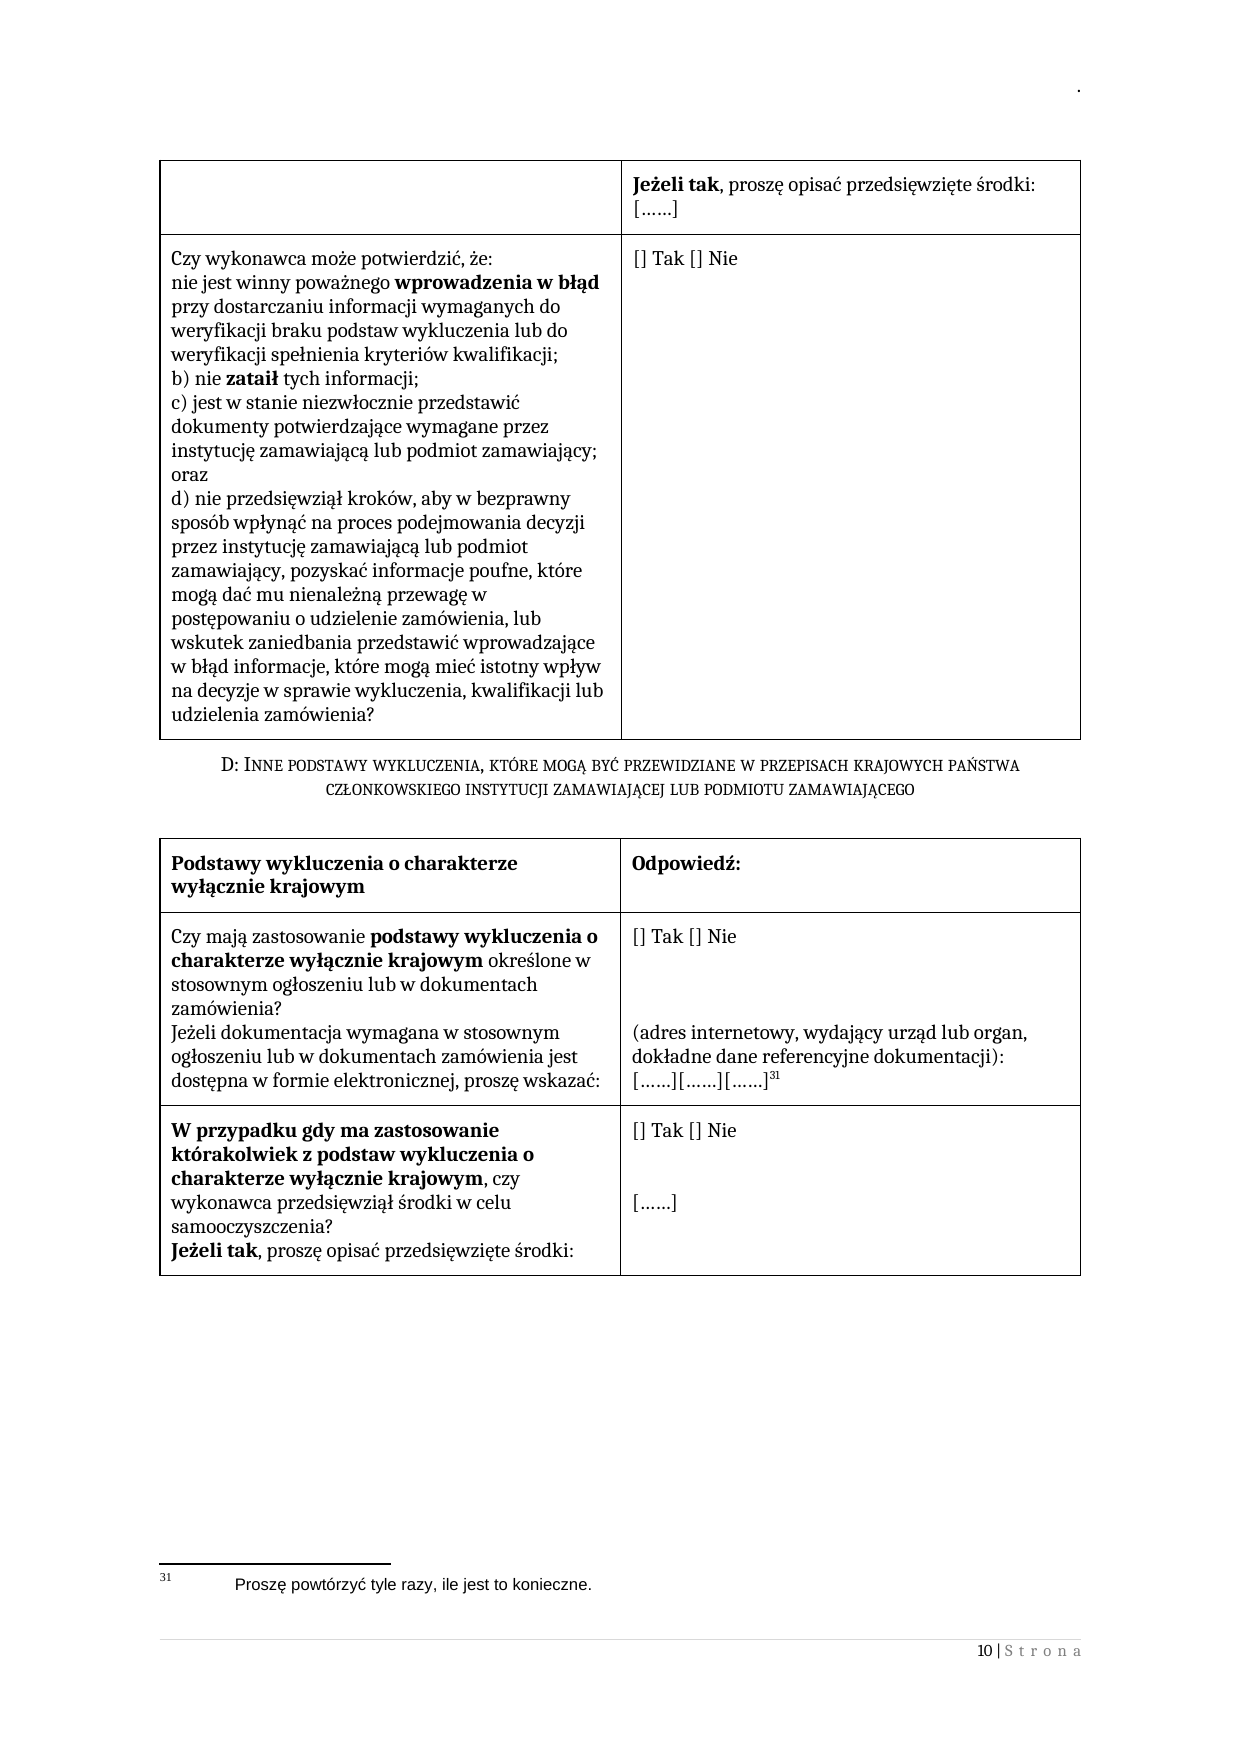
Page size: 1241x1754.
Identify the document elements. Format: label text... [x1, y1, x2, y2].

table_cell W przypadku gdy ma zastosowanie którakolwiek z podstaw wykluczenia o charakterze wyłącznie krajowym, czy wykonawca przedsięwziął środki w celu samooczyszczenia? Jeżeli tak, proszę opisać przedsięwzięte środki: [161, 1106, 620, 1275]
text D: Inne podstawy wykluczenia, które mogą być przewidziane w przepisach krajowych państwa członkowskiego instytucji zamawiającej lub podmiotu zamawiającego [159, 752, 1081, 800]
table_header Podstawy wykluczenia o charakterze wyłącznie krajowym [161, 839, 620, 912]
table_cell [622, 161, 1080, 233]
table_cell [] Tak [] Nie [……] [621, 1106, 1080, 1275]
table_cell [] Tak [] Nie [622, 235, 1080, 739]
table_cell [] Tak [] Nie (adres internetowy, wydający urząd lub organ, dokładne dane referencyjne dokumentacji): [……][……][……] [621, 913, 1080, 1105]
table_cell Czy wykonawca może potwierdzić, że: nie jest winny poważnego wprowadzenia w błąd przy dostarczaniu informacji wymaganych do weryfikacji braku podstaw wykluczenia lub do weryfikacji spełnienia kryteriów kwalifikacji; b) nie zataił tych informacji; c) jest w stanie niezwłocznie przedstawić dokumenty potwierdzające wymagane przez instytucję zamawiającą lub podmiot zamawiający; oraz d) nie przedsięwziął kroków, aby w bezprawny sposób wpłynąć na proces podejmowania decyzji przez instytucję zamawiającą lub podmiot zamawiający, pozyskać informacje poufne, które mogą dać mu nienależną przewagę w postępowaniu o udzielenie zamówienia, lub wskutek zaniedbania przedstawić wprowadzające w błąd informacje, które mogą mieć istotny wpływ na decyzje w sprawie wykluczenia, kwalifikacji lub udzielenia zamówienia? [161, 235, 621, 739]
table_cell Czy mają zastosowanie podstawy wykluczenia o charakterze wyłącznie krajowym określone w stosownym ogłoszeniu lub w dokumentach zamówienia? Jeżeli dokumentacja wymagana w stosownym ogłoszeniu lub w dokumentach zamówienia jest dostępna w formie elektronicznej, proszę wskazać: [161, 913, 620, 1105]
table_header Odpowiedź: [621, 839, 1080, 912]
